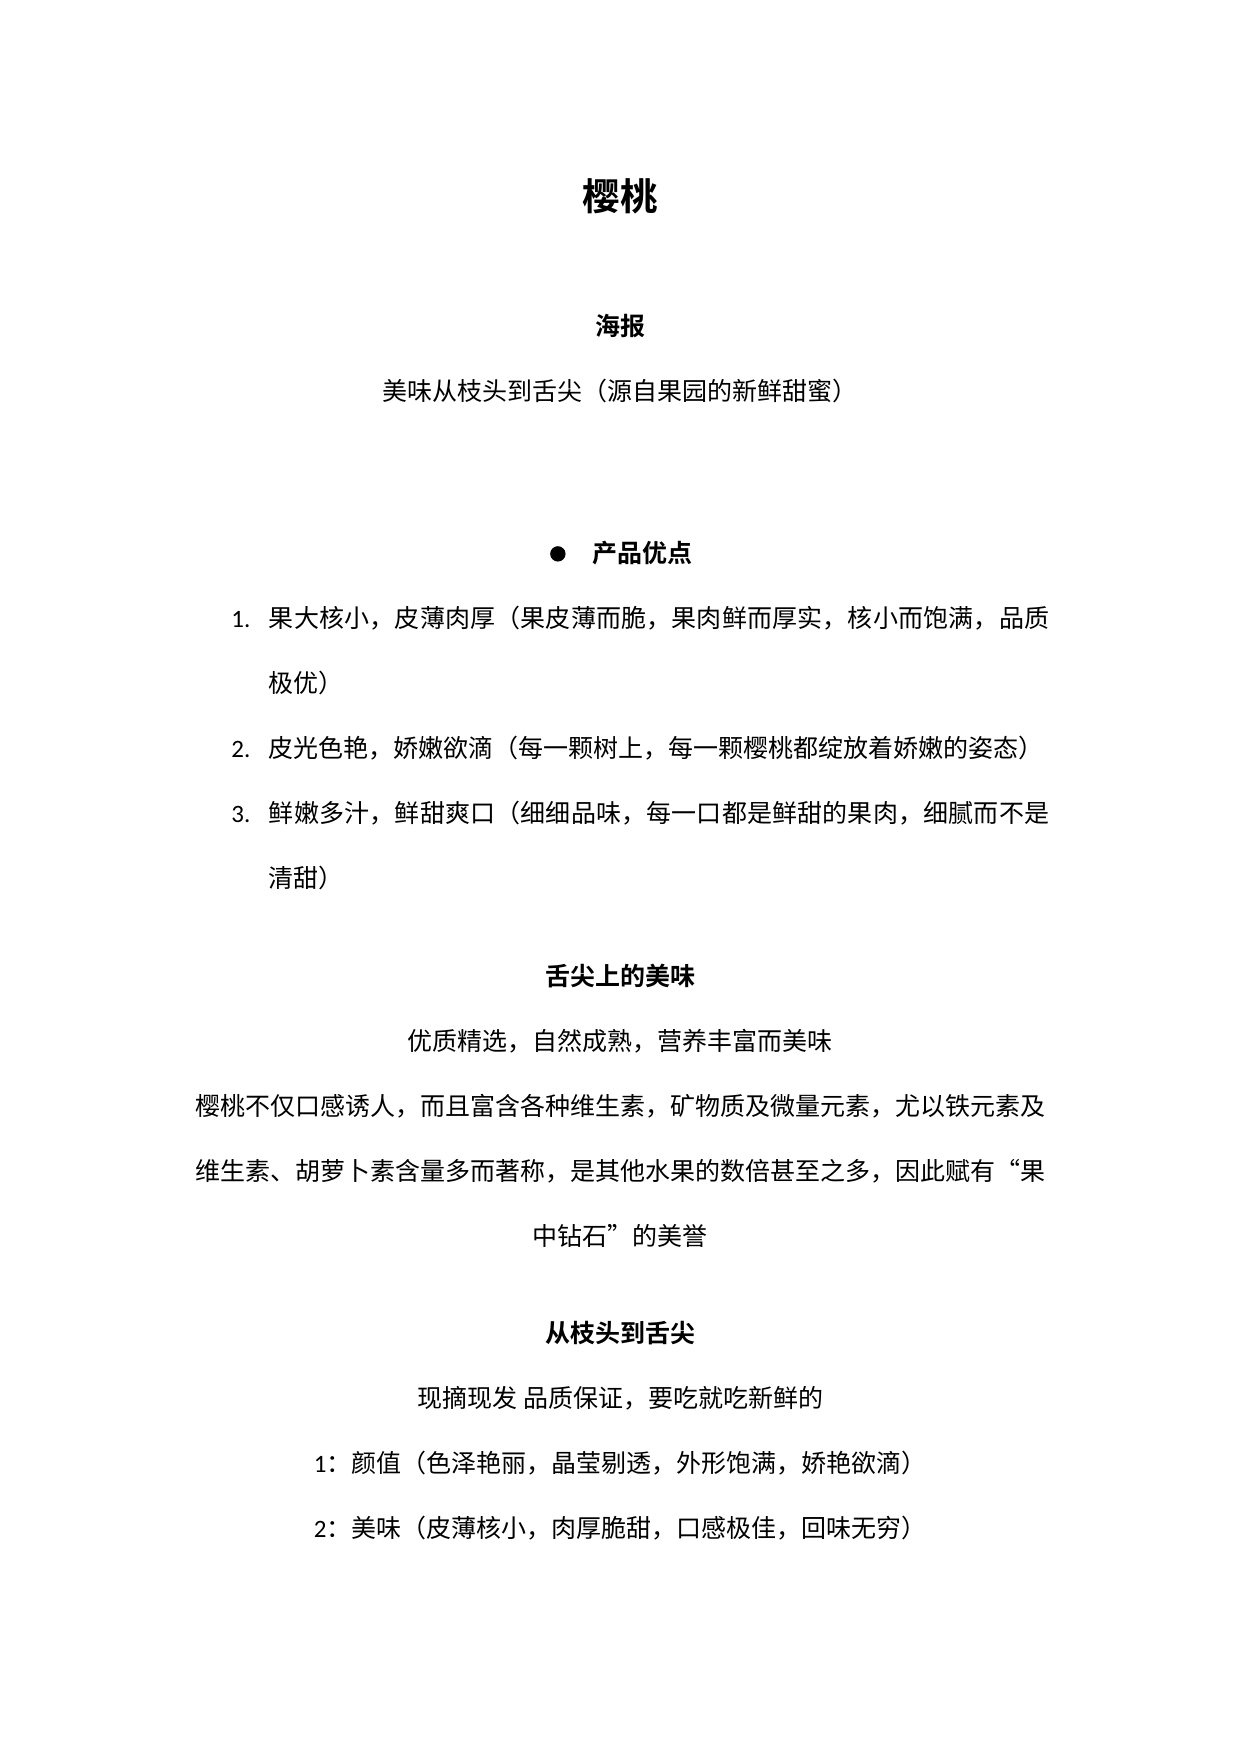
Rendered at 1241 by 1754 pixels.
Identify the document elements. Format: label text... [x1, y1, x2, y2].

text 美味从枝头到舌尖（源自果园的新鲜甜蜜） [187, 357, 1053, 422]
text 舌尖上的美味 [187, 942, 1053, 1007]
text 2：美味（皮薄核小，肉厚脆甜，口感极佳，回味无穷） [187, 1494, 1053, 1559]
list 产品优点 [187, 519, 1053, 584]
text 樱桃 [187, 162, 1053, 227]
text 樱桃不仅口感诱人，而且富含各种维生素，矿物质及微量元素，尤以铁元素及维生素、胡萝卜素含量多而著称，是其他水果的数倍甚至之多，因此赋有“果中钻石”的美誉 [187, 1072, 1053, 1267]
text 从枝头到舌尖 [187, 1299, 1053, 1364]
text 优质精选，自然成熟，营养丰富而美味 [187, 1007, 1053, 1072]
list 皮光色艳，娇嫩欲滴（每一颗树上，每一颗樱桃都绽放着娇嫩的姿态） [231, 714, 1053, 779]
text 1：颜值（色泽艳丽，晶莹剔透，外形饱满，娇艳欲滴） [187, 1429, 1053, 1494]
text 海报 [187, 292, 1053, 357]
list 鲜嫩多汁，鲜甜爽口（细细品味，每一口都是鲜甜的果肉，细腻而不是清甜） [231, 779, 1053, 909]
list 果大核小，皮薄肉厚（果皮薄而脆，果肉鲜而厚实，核小而饱满，品质极优） [231, 584, 1053, 714]
text 现摘现发 品质保证，要吃就吃新鲜的 [187, 1364, 1053, 1429]
